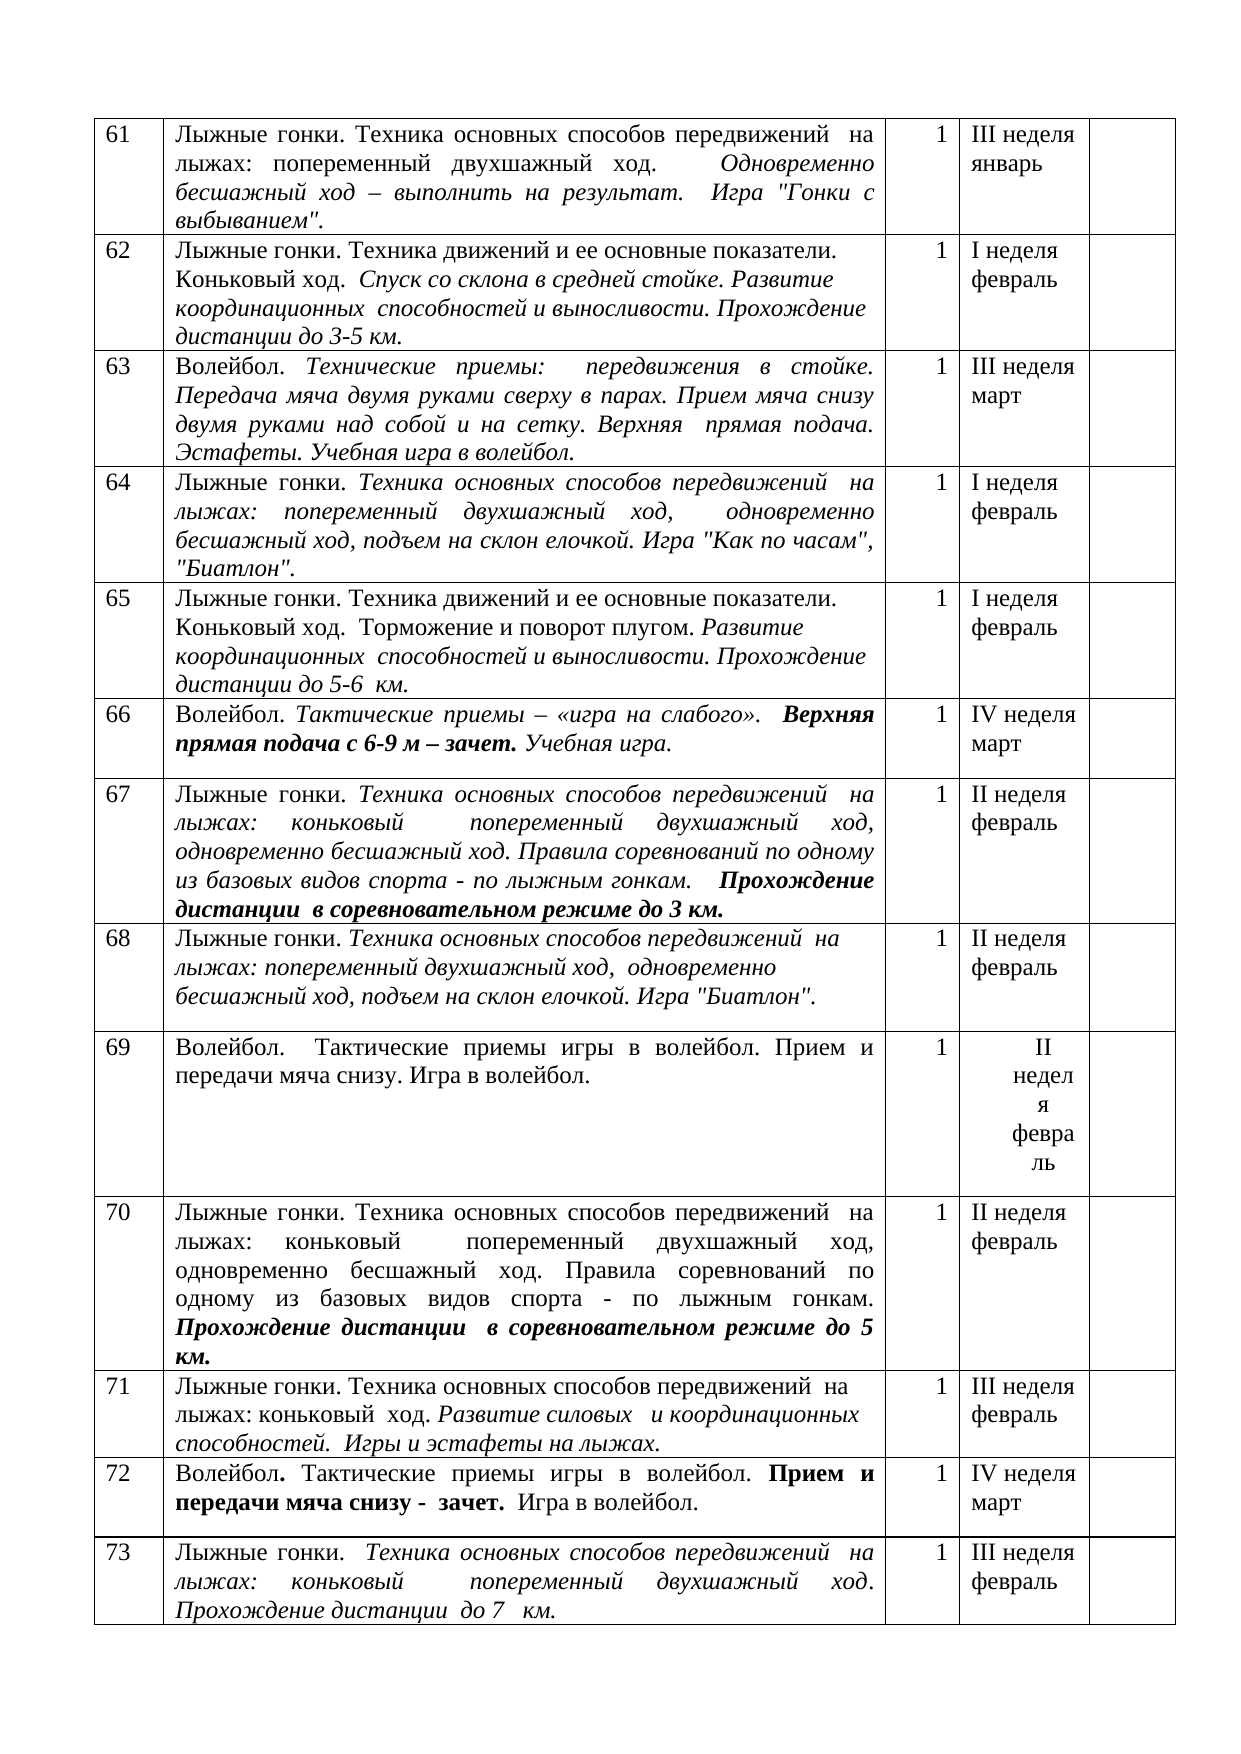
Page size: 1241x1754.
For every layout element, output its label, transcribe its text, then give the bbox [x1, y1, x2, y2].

table_cell [1090, 1032, 1175, 1196]
table_cell III неделя февраль [960, 1371, 1089, 1457]
table_cell IV неделя март [960, 699, 1089, 778]
table_cell 1 [886, 779, 959, 922]
table_cell I неделя февраль [960, 467, 1089, 582]
table_cell Волейбол. Тактические приемы – «игра на слабого». Верхняя прямая подача с 6-9 м – зачет. Учебная игра. [164, 699, 885, 778]
table_cell [1090, 583, 1175, 698]
table_cell 1 [886, 924, 959, 1031]
table_cell III неделя январь [960, 119, 1089, 234]
table_cell Лыжные гонки. Техника движений и ее основные показатели. Коньковый ход. Спуск со склона в средней стойке. Развитие координационных способностей и выносливости. Прохождение дистанции до 3-5 км. [164, 235, 885, 350]
table_cell 66 [95, 699, 163, 778]
table_cell 1 [886, 1032, 959, 1196]
table_cell [1090, 1197, 1175, 1370]
table_cell 1 [886, 1538, 959, 1624]
table_cell 70 [95, 1197, 163, 1370]
table_cell 1 [886, 699, 959, 778]
table_cell 1 [886, 1197, 959, 1370]
table_cell Волейбол. Технические приемы: передвижения в стойке. Передача мяча двумя руками сверху в парах. Прием мяча снизу двумя руками над собой и на сетку. Верхняя прямая подача. Эстафеты. Учебная игра в волейбол. [164, 351, 885, 466]
table_cell [1090, 1538, 1175, 1624]
table_cell IV неделя март [960, 1458, 1089, 1536]
table_cell 69 [95, 1032, 163, 1196]
table_cell [1090, 351, 1175, 466]
table_cell 68 [95, 924, 163, 1031]
table_cell 65 [95, 583, 163, 698]
table_cell II неделя февраль [960, 1032, 1089, 1196]
table_cell [1090, 467, 1175, 582]
table_cell 1 [886, 583, 959, 698]
table_cell I неделя февраль [960, 583, 1089, 698]
table_cell Лыжные гонки. Техника основных способов передвижений на лыжах: коньковый попеременный двухшажный ход, одновременно бесшажный ход. Правила соревнований по одному из базовых видов спорта - по лыжным гонкам. Прохождение дистанции в соревновательном режиме до 5 км. [164, 1197, 885, 1370]
table_cell Лыжные гонки. Техника основных способов передвижений на лыжах: попеременный двухшажный ход, одновременно бесшажный ход, подъем на склон елочкой. Игра "Биатлон". [164, 924, 885, 1031]
table_cell Лыжные гонки. Техника основных способов передвижений на лыжах: коньковый попеременный двухшажный ход. Прохождение дистанции до 7 км. [164, 1538, 885, 1624]
table_cell 1 [886, 235, 959, 350]
table_cell 64 [95, 467, 163, 582]
table_cell 67 [95, 779, 163, 922]
table_cell 1 [886, 351, 959, 466]
table_cell 72 [95, 1458, 163, 1536]
table_cell 73 [95, 1538, 163, 1624]
table_cell 1 [886, 119, 959, 234]
table_cell 62 [95, 235, 163, 350]
table_cell III неделя март [960, 351, 1089, 466]
table_cell 1 [886, 467, 959, 582]
table_cell [1090, 235, 1175, 350]
table_cell II неделя февраль [960, 1197, 1089, 1370]
table_cell Лыжные гонки. Техника основных способов передвижений на лыжах: попеременный двухшажный ход. Одновременно бесшажный ход – выполнить на результат. Игра "Гонки с выбыванием". [164, 119, 885, 234]
table_cell [1090, 119, 1175, 234]
table_cell [1090, 1458, 1175, 1536]
table_cell 63 [95, 351, 163, 466]
table_cell Волейбол. Тактические приемы игры в волейбол. Прием и передачи мяча снизу. Игра в волейбол. [164, 1032, 885, 1196]
table_cell Волейбол. Тактические приемы игры в волейбол. Прием и передачи мяча снизу - зачет. Игра в волейбол. [164, 1458, 885, 1536]
table_cell I неделя февраль [960, 235, 1089, 350]
table_cell 61 [95, 119, 163, 234]
table_cell [1090, 924, 1175, 1031]
table_cell Лыжные гонки. Техника основных способов передвижений на лыжах: коньковый попеременный двухшажный ход, одновременно бесшажный ход. Правила соревнований по одному из базовых видов спорта - по лыжным гонкам. Прохождение дистанции в соревновательном режиме до 3 км. [164, 779, 885, 922]
table_cell 71 [95, 1371, 163, 1457]
table_cell [1090, 779, 1175, 922]
table_cell Лыжные гонки. Техника движений и ее основные показатели. Коньковый ход. Торможение и поворот плугом. Развитие координационных способностей и выносливости. Прохождение дистанции до 5-6 км. [164, 583, 885, 698]
table_cell Лыжные гонки. Техника основных способов передвижений на лыжах: попеременный двухшажный ход, одновременно бесшажный ход, подъем на склон елочкой. Игра "Как по часам", "Биатлон". [164, 467, 885, 582]
table_cell [1090, 699, 1175, 778]
table_cell [1090, 1371, 1175, 1457]
table_cell II неделя февраль [960, 924, 1089, 1031]
table_cell II неделя февраль [960, 779, 1089, 922]
table_cell 1 [886, 1458, 959, 1536]
table_cell III неделя февраль [960, 1538, 1089, 1624]
table_cell 1 [886, 1371, 959, 1457]
